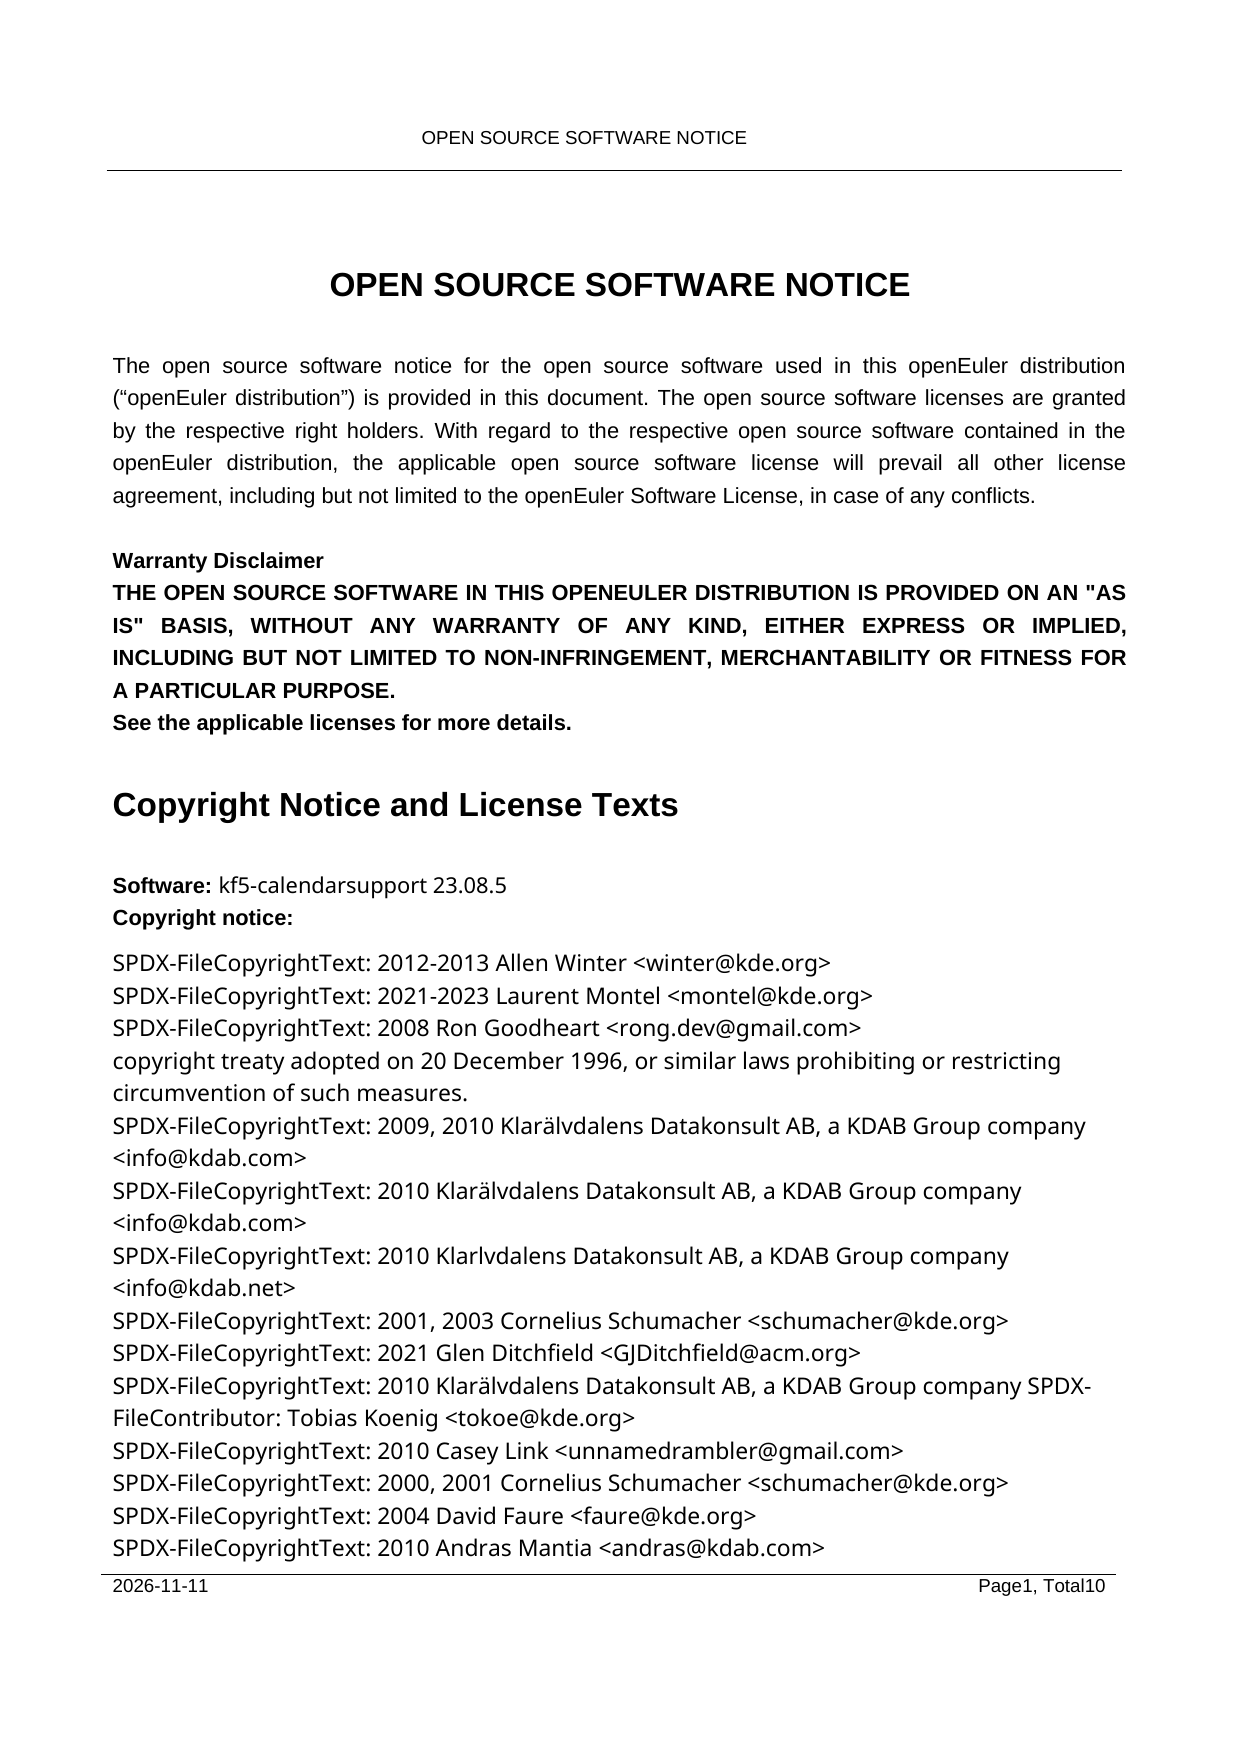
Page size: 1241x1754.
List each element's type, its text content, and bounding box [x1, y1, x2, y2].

text Warranty Disclaimer [112, 544, 1128, 576]
text Copyright Notice and License Texts [112, 771, 1128, 836]
text OPEN SOURCE SOFTWARE NOTICE [112, 251, 1128, 316]
text The open source software notice for the open source software used in this openEuler distribution (“openEuler distribution”) is provided in this document. The open source software licenses are granted by the respective right holders. With regard to the respective open source software contained in the openEuler distribution, the applicable open source software license will prevail all other license agreement, including but not limited to the openEuler Software License, in case of any conflicts. [112, 349, 1128, 511]
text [112, 947, 1128, 1564]
text Copyright notice: [112, 901, 1128, 934]
title Software: kf5-calendarsupport 23.08.5 [112, 869, 1128, 901]
text THE OPEN SOURCE SOFTWARE IN THIS OPENEULER DISTRIBUTION IS PROVIDED ON AN "AS IS" BASIS, WITHOUT ANY WARRANTY OF ANY KIND, EITHER EXPRESS OR IMPLIED, INCLUDING BUT NOT LIMITED TO NON-INFRINGEMENT, MERCHANTABILITY OR FITNESS FOR A PARTICULAR PURPOSE. See the applicable licenses for more details. [112, 576, 1128, 739]
